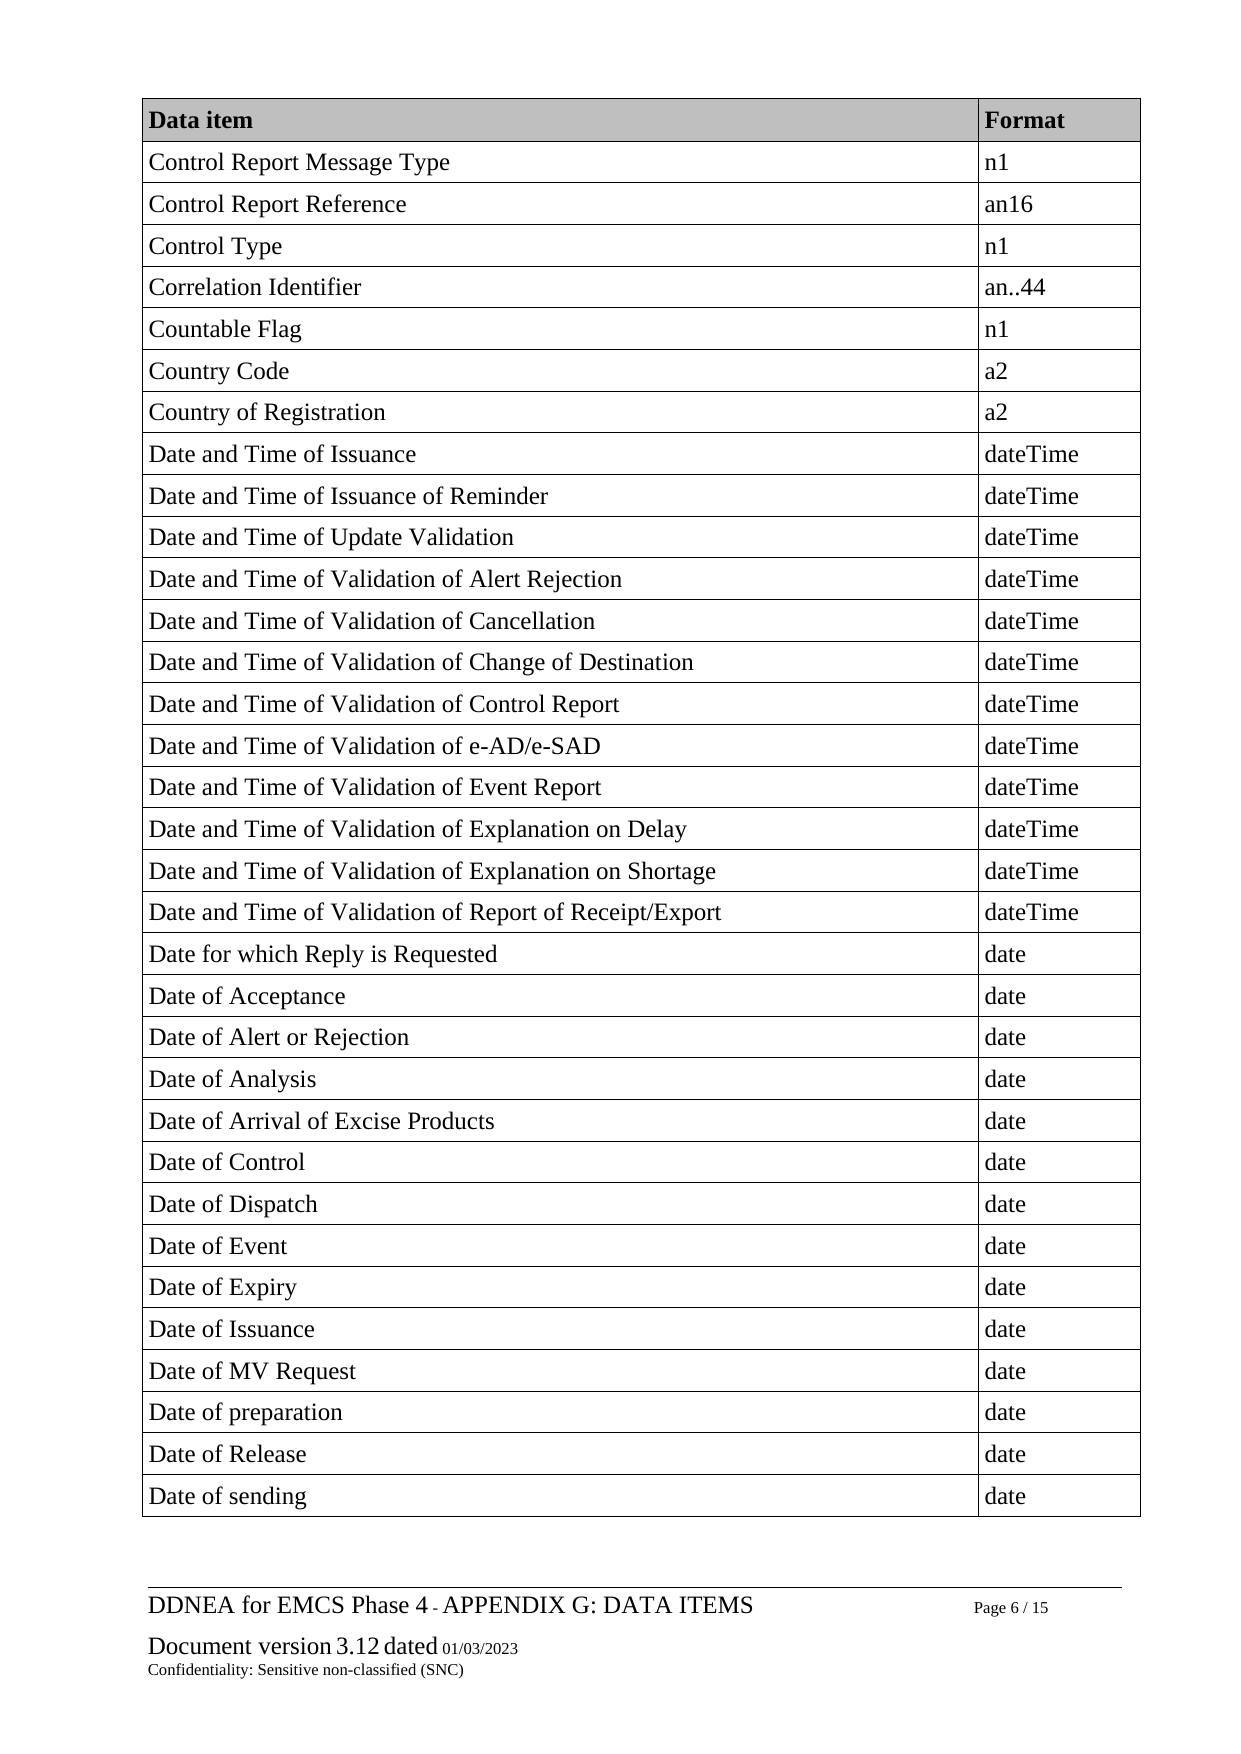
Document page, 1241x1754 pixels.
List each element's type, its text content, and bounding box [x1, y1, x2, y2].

table_header Data item [143, 99, 978, 141]
table_cell date [979, 1183, 1140, 1224]
table_cell Date and Time of Validation of Event Report [143, 767, 978, 807]
table_cell a2 [979, 350, 1140, 391]
table_cell date [979, 1267, 1140, 1307]
table_cell n1 [979, 225, 1140, 266]
table_cell Date and Time of Validation of Explanation on Delay [143, 808, 978, 849]
table_cell dateTime [979, 850, 1140, 891]
table_cell n1 [979, 308, 1140, 349]
table_cell Date of Dispatch [143, 1183, 978, 1224]
table_cell Correlation Identifier [143, 267, 978, 307]
table_cell Date of Analysis [143, 1058, 978, 1099]
table_cell Control Type [143, 225, 978, 266]
table_cell Date of Expiry [143, 1267, 978, 1307]
table_cell Control Report Message Type [143, 142, 978, 182]
table_cell Date of Event [143, 1225, 978, 1266]
table_cell date [979, 1308, 1140, 1349]
table_cell Date and Time of Issuance [143, 433, 978, 474]
table_cell Date of sending [143, 1475, 978, 1516]
table_cell dateTime [979, 892, 1140, 932]
table_cell Date and Time of Validation of Alert Rejection [143, 558, 978, 599]
table_cell n1 [979, 142, 1140, 182]
table_cell date [979, 1350, 1140, 1391]
table_cell date [979, 1100, 1140, 1141]
table_cell Date and Time of Validation of Change of Destination [143, 642, 978, 682]
table_cell Date of Issuance [143, 1308, 978, 1349]
table_cell Date of Control [143, 1142, 978, 1182]
table_cell an..44 [979, 267, 1140, 307]
table_cell date [979, 933, 1140, 974]
table_cell date [979, 1433, 1140, 1474]
table_cell Date of Alert or Rejection [143, 1017, 978, 1057]
table_cell dateTime [979, 642, 1140, 682]
table_cell Date and Time of Update Validation [143, 517, 978, 557]
table_cell Date and Time of Validation of Control Report [143, 683, 978, 724]
table_cell date [979, 1225, 1140, 1266]
table_cell dateTime [979, 725, 1140, 766]
table_cell dateTime [979, 808, 1140, 849]
table_cell dateTime [979, 600, 1140, 641]
table_cell Countable Flag [143, 308, 978, 349]
table_cell Date and Time of Validation of Explanation on Shortage [143, 850, 978, 891]
table_cell Date of Arrival of Excise Products [143, 1100, 978, 1141]
table_cell Date of Release [143, 1433, 978, 1474]
table_cell a2 [979, 392, 1140, 432]
table_cell date [979, 975, 1140, 1016]
table_cell date [979, 1017, 1140, 1057]
table_cell dateTime [979, 683, 1140, 724]
table_cell dateTime [979, 517, 1140, 557]
table_cell date [979, 1142, 1140, 1182]
table_cell Date and Time of Validation of Cancellation [143, 600, 978, 641]
table_cell Date and Time of Validation of e-AD/e-SAD [143, 725, 978, 766]
table_cell Date for which Reply is Requested [143, 933, 978, 974]
table_cell dateTime [979, 558, 1140, 599]
table_cell dateTime [979, 767, 1140, 807]
table_cell Country Code [143, 350, 978, 391]
table_cell date [979, 1475, 1140, 1516]
table_cell Date of MV Request [143, 1350, 978, 1391]
table_cell Date and Time of Issuance of Reminder [143, 475, 978, 516]
table_cell Date and Time of Validation of Report of Receipt/Export [143, 892, 978, 932]
table_cell Control Report Reference [143, 183, 978, 224]
table_cell dateTime [979, 433, 1140, 474]
table_header Format [979, 99, 1140, 141]
table_cell Date of preparation [143, 1392, 978, 1432]
table_cell dateTime [979, 475, 1140, 516]
table_cell Date of Acceptance [143, 975, 978, 1016]
table_cell date [979, 1392, 1140, 1432]
table_cell Country of Registration [143, 392, 978, 432]
table_cell an16 [979, 183, 1140, 224]
table_cell date [979, 1058, 1140, 1099]
